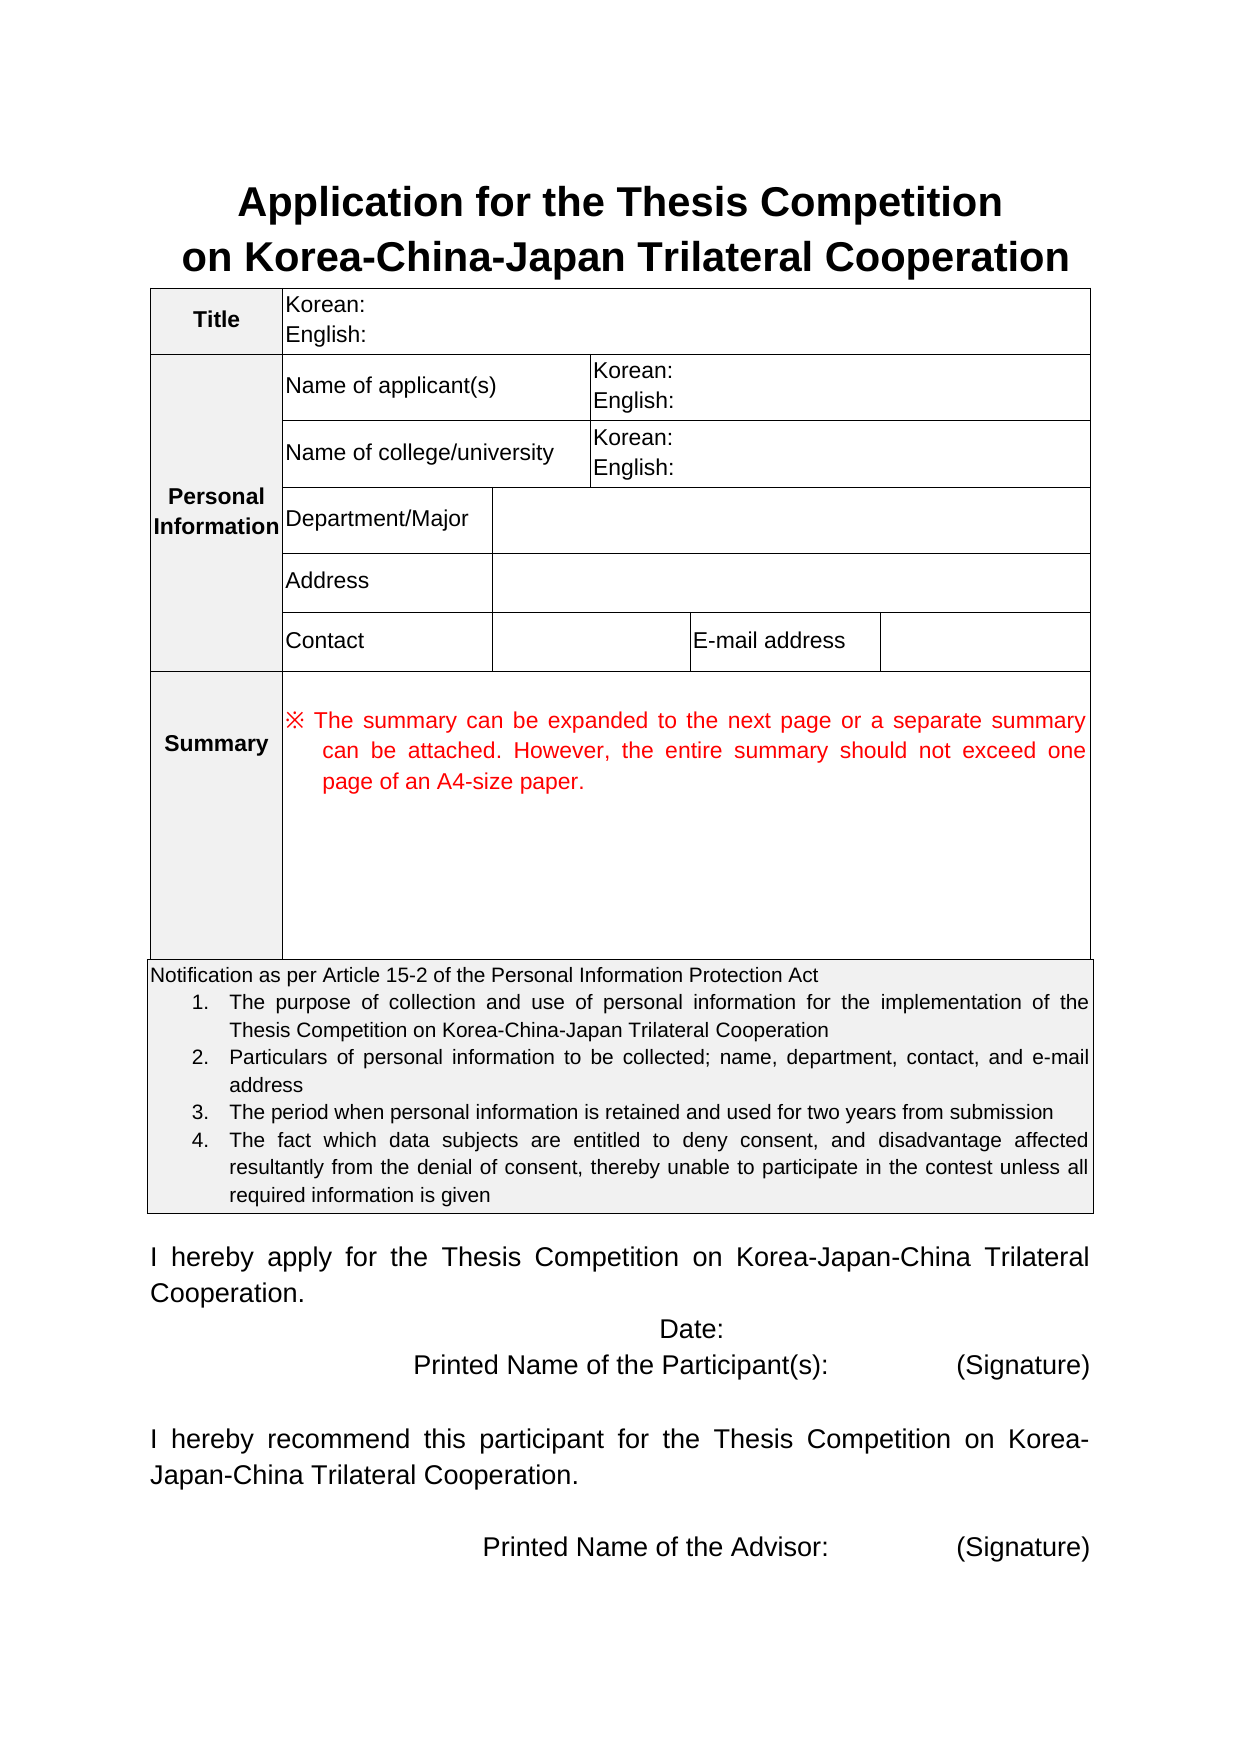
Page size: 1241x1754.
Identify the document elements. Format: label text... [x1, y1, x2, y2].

table_cell [881, 613, 1090, 671]
text Printed Name of the Advisor: (Signature) [150, 1531, 1090, 1562]
text Date: [150, 1313, 1090, 1344]
table_cell Korean: English: [591, 421, 1090, 487]
table_header Korean: English: [283, 289, 1090, 354]
table_header Title [151, 289, 282, 354]
table_header Notification as per Article 15-2 of the Personal Information Protection Act The purpose of collection and use of personal information for the implementation of the Thesis Competition on Korea-China-Japan Trilateral Cooperation Particulars of personal information to be collected; name, department, contact, and e-mail address The period when personal information is retained and used for two years from submission The fact which data subjects are entitled to deny consent, and disadvantage affected resultantly from the denial of consent, thereby unable to participate in the contest unless all required information is given [148, 960, 1093, 1213]
table_cell [493, 613, 690, 671]
table_cell [493, 488, 1090, 552]
table_cell E-mail address [691, 613, 880, 671]
table_cell Name of applicant(s) [283, 355, 590, 420]
text Application for the Thesis Competition [150, 177, 1090, 225]
table_cell Name of college/university [283, 421, 590, 487]
table_cell Korean: English: [591, 355, 1090, 420]
table_cell Address [283, 554, 492, 612]
table_cell [493, 554, 1090, 612]
text I hereby apply for the Thesis Competition on Korea-Japan-China Trilateral Cooperation. [150, 1241, 1090, 1308]
table_cell Personal Information [151, 355, 282, 671]
text on Korea-China-Japan Trilateral Cooperation [150, 232, 1090, 280]
table_cell Contact [283, 613, 492, 671]
text Printed Name of the Participant(s): (Signature) [150, 1349, 1090, 1380]
table_cell ※ The summary can be expanded to the next page or a separate summary can be attached. However, the entire summary should not exceed one page of an A4-size paper. [283, 672, 1090, 959]
table_cell Summary [151, 672, 282, 959]
text I hereby recommend this participant for the Thesis Competition on Korea-Japan-China Trilateral Cooperation. [150, 1423, 1090, 1491]
table_cell Department/Major [283, 488, 492, 552]
